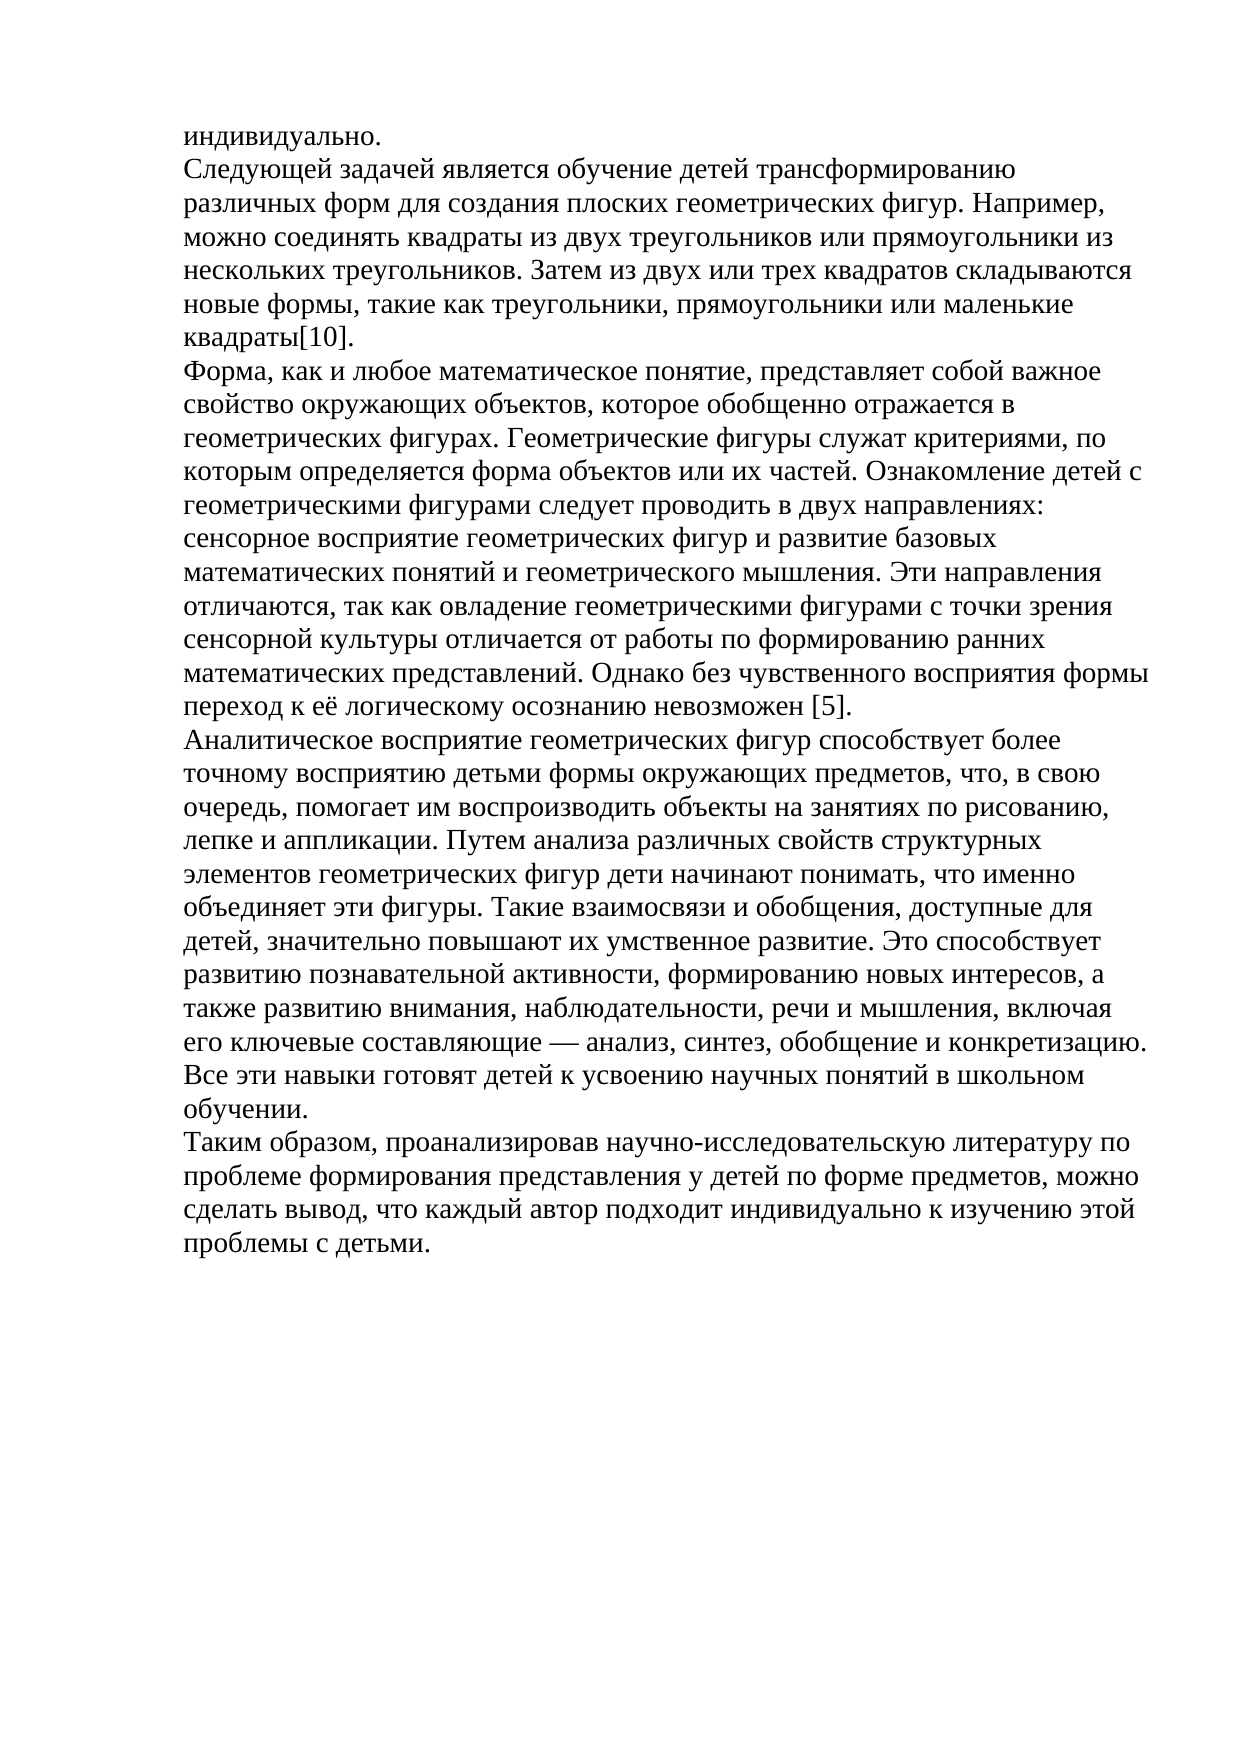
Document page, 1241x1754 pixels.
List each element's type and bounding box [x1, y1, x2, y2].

text [183, 118, 1152, 1258]
